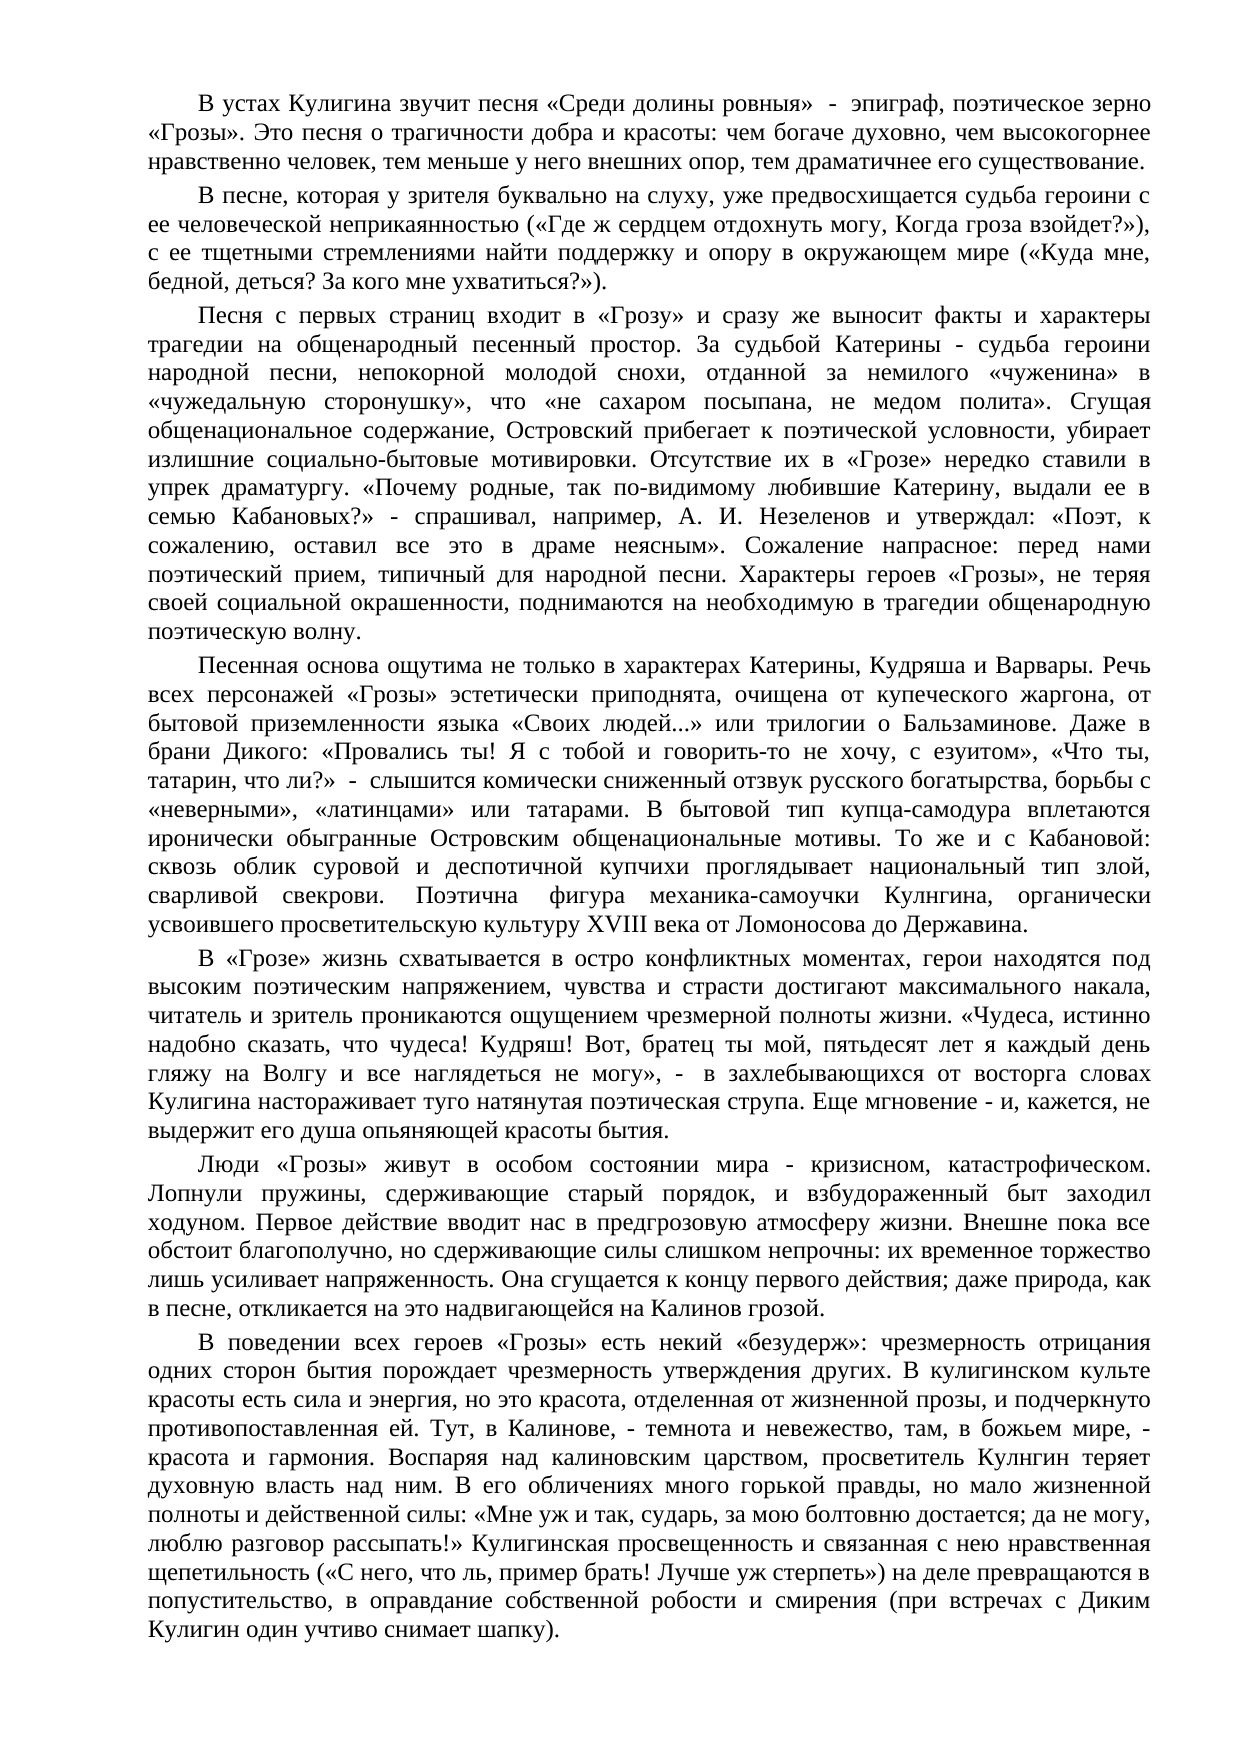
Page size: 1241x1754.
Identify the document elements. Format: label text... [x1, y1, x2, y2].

text Песня с первых страниц входит в «Грозу» и сразу же выносит факты и характеры трагедии на общенародный песенный простор. За судьбой Катерины - судьба героини народной песни, непокорной молодой снохи, отданной за немилого «чуженина» в «чужедальную сторонушку», что «не сахаром посыпана, не медом полита». Сгущая общенациональное содержание, Островский прибегает к поэтической условности, убирает излишние социально-бытовые мотивировки. Отсутствие их в «Грозе» нередко ставили в упрек драматургу. «Почему родные, так по-видимому любившие Катерину, выдали ее в семью Кабановых?» - спрашивал, например, А. И. Незеленов и утверждал: «Поэт, к сожалению, оставил все это в драме неясным». Сожаление напрасное: перед нами поэтический прием, типичный для народной песни. Характеры героев «Грозы», не теряя своей социальной окрашенности, поднимаются на необходимую в трагедии общенародную поэтическую волну. [148, 300, 1152, 645]
text Песенная основа ощутима не только в характерах Катерины, Кудряша и Варвары. Речь всех персонажей «Грозы» эстетически приподнята, очищена от купеческого жаргона, от бытовой приземленности языка «Своих людей...» или трилогии о Бальзаминове. Даже в брани Дикого: «Провались ты! Я с тобой и говорить-то не хочу, с езуитом», «Что ты, татарин, что ли?» - слышится комически сниженный отзвук русского богатырства, борьбы с «неверными», «латинцами» или татарами. В бытовой тип купца-самодура вплетаются иронически обыгранные Островским общенациональные мотивы. То же и с Кабановой: сквозь облик суровой и деспотичной купчихи проглядывает национальный тип злой, сварливой свекрови. Поэтична фигура механика-самоучки Кулнгина, органически усвоившего просветительскую культуру XVIII века от Ломоносова до Державина. [148, 650, 1152, 938]
text В поведении всех героев «Грозы» есть некий «безудерж»: чрезмерность отрицания одних сторон бытия порождает чрезмерность утверждения других. В кулигинском культе красоты есть сила и энергия, но это красота, отделенная от жизненной прозы, и подчеркнуто противопоставленная ей. Тут, в Калинове, - темнота и невежество, там, в божьем мире, - красота и гармония. Воспаряя над калиновским царством, просветитель Кулнгин теряет духовную власть над ним. В его обличениях много горькой правды, но мало жизненной полноты и действенной силы: «Мне уж и так, сударь, за мою болтовню достается; да не могу, люблю разговор рассыпать!» Кулигинская просвещенность и связанная с нею нравственная щепетильность («С него, что ль, пример брать! Лучше уж стерпеть») на деле превращаются в попустительство, в оправдание собственной робости и смирения (при встречах с Диким Кулигин один учтиво снимает шапку). [148, 1327, 1152, 1643]
text В песне, которая у зрителя буквально на слуху, уже предвосхищается судьба героини с ее человеческой неприкаянностью («Где ж сердцем отдохнуть могу, Когда гроза взойдет?»), с ее тщетными стремлениями найти поддержку и опору в окружающем мире («Куда мне, бедной, деться? За кого мне ухватиться?»). [148, 180, 1152, 295]
text Люди «Грозы» живут в особом состоянии мира - кризисном, катастрофическом. Лопнули пружины, сдерживающие старый порядок, и взбудораженный быт заходил ходуном. Первое действие вводит нас в предгрозовую атмосферу жизни. Внешне пока все обстоит благополучно, но сдерживающие силы слишком непрочны: их временное торжество лишь усиливает напряженность. Она сгущается к концу первого действия; даже природа, как в песне, откликается на это надвигающейся на Калинов грозой. [148, 1149, 1152, 1322]
text В устах Кулигина звучит песня «Среди долины ровныя» - эпиграф, поэтическое зерно «Грозы». Это песня о трагичности добра и красоты: чем богаче духовно, чем высокогорнее нравственно человек, тем меньше у него внешних опор, тем драматичнее его существование. [148, 88, 1152, 175]
text В «Грозе» жизнь схватывается в остро конфликтных моментах, герои находятся под высоким поэтическим напряжением, чувства и страсти достигают максимального накала, читатель и зритель проникаются ощущением чрезмерной полноты жизни. «Чудеса, истинно надобно сказать, что чудеса! Кудряш! Вот, братец ты мой, пятьдесят лет я каждый день гляжу на Волгу и все наглядеться не могу», - в захлебывающихся от восторга словах Кулигина настораживает туго натянутая поэтическая струпа. Еще мгновение - и, кажется, не выдержит его душа опьяняющей красоты бытия. [148, 943, 1152, 1144]
